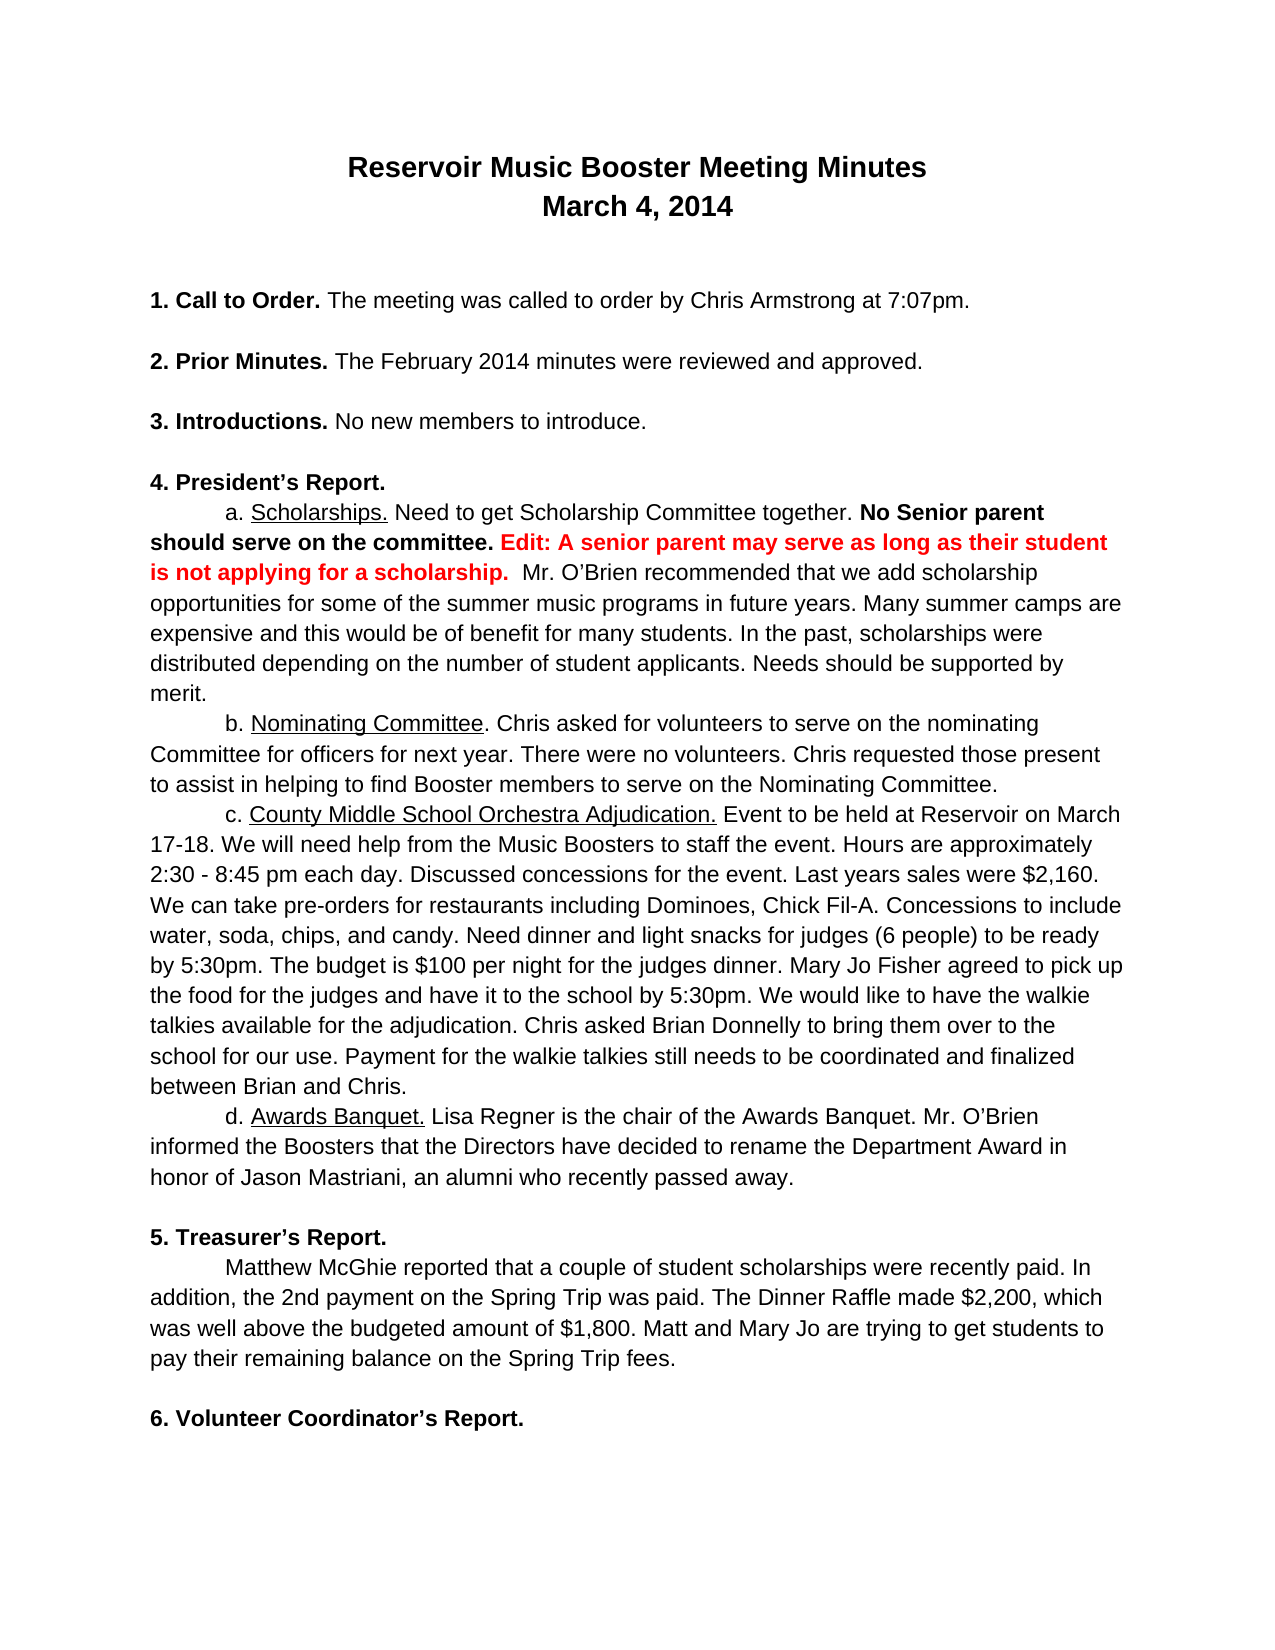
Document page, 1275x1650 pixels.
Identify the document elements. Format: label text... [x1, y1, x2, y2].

text a. Scholarships. Need to get Scholarship Committee together. No Senior parent should serve on the committee. Edit: A senior parent may serve as long as their student is not applying for a scholarship. Mr. O’Brien recommended that we add scholarship opportunities for some of the summer music programs in future years. Many summer camps are expensive and this would be of benefit for many students. In the past, scholarships were distributed depending on the number of student applicants. Needs should be supported by merit. [150, 499, 1125, 707]
text 6. Volunteer Coordinator’s Report. [150, 1405, 1125, 1432]
text Reservoir Music Booster Meeting Minutes [150, 150, 1125, 183]
text d. Awards Banquet. Lisa Regner is the chair of the Awards Banquet. Mr. O’Brien informed the Boosters that the Directors have decided to rename the Department Award in honor of Jason Mastriani, an alumni who recently passed away. [150, 1103, 1125, 1190]
text 2. Prior Minutes. The February 2014 minutes were reviewed and approved. [150, 348, 1125, 374]
text 3. Introductions. No new members to introduce. [150, 408, 1125, 435]
text 5. Treasurer’s Report. [150, 1224, 1125, 1250]
text c. County Middle School Orchestra Adjudication. Event to be held at Reservoir on March 17-18. We will need help from the Music Boosters to staff the event. Hours are approximately 2:30 - 8:45 pm each day. Discussed concessions for the event. Last years sales were $2,160. We can take pre-orders for restaurants including Dominoes, Chick Fil-A. Concessions to include water, soda, chips, and candy. Need dinner and light snacks for judges (6 people) to be ready by 5:30pm. The budget is $100 per night for the judges dinner. Mary Jo Fisher agreed to pick up the food for the judges and have it to the school by 5:30pm. We would like to have the walkie talkies available for the adjudication. Chris asked Brian Donnelly to bring them over to the school for our use. Payment for the walkie talkies still needs to be coordinated and finalized between Brian and Chris. [150, 801, 1125, 1099]
text Matthew McGhie reported that a couple of student scholarships were recently paid. In addition, the 2nd payment on the Spring Trip was paid. The Dinner Raffle made $2,200, which was well above the budgeted amount of $1,800. Matt and Mary Jo are trying to get students to pay their remaining balance on the Spring Trip fees. [150, 1254, 1125, 1371]
text 4. President’s Report. [150, 469, 1125, 495]
text March 4, 2014 [150, 188, 1125, 222]
text b. Nominating Committee. Chris asked for volunteers to serve on the nominating Committee for officers for next year. There were no volunteers. Chris requested those present to assist in helping to find Booster members to serve on the Nominating Committee. [150, 710, 1125, 797]
text 1. Call to Order. The meeting was called to order by Chris Armstrong at 7:07pm. [150, 287, 1125, 314]
